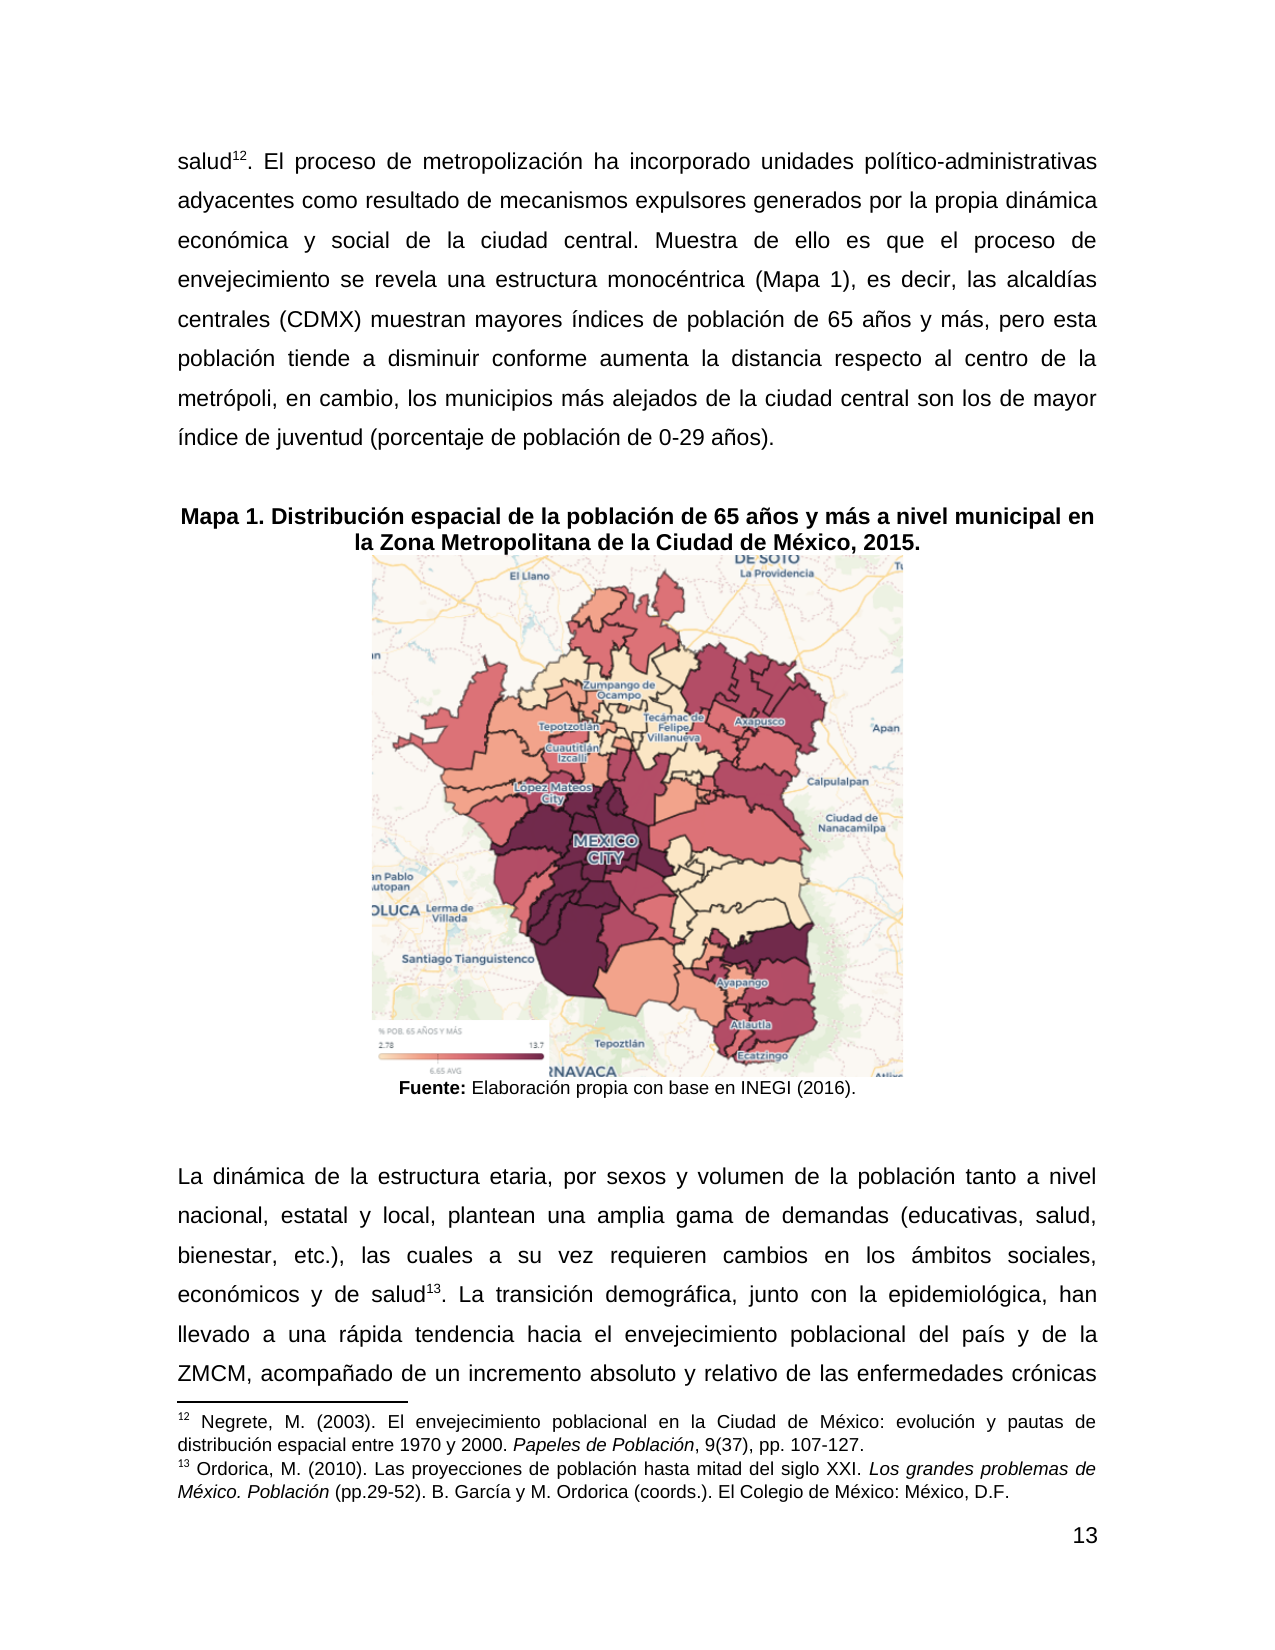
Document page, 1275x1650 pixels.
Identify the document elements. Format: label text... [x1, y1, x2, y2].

text Mapa 1. Distribución espacial de la población de 65 años y más a nivel municipal en la Zona Metropolitana de la Ciudad de México, 2015. [177, 503, 1098, 556]
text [177, 1163, 1098, 1387]
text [177, 148, 1098, 450]
text Fuente: Elaboración propia con base en INEGI (2016). [398, 1077, 1098, 1098]
picture [371, 555, 904, 1077]
